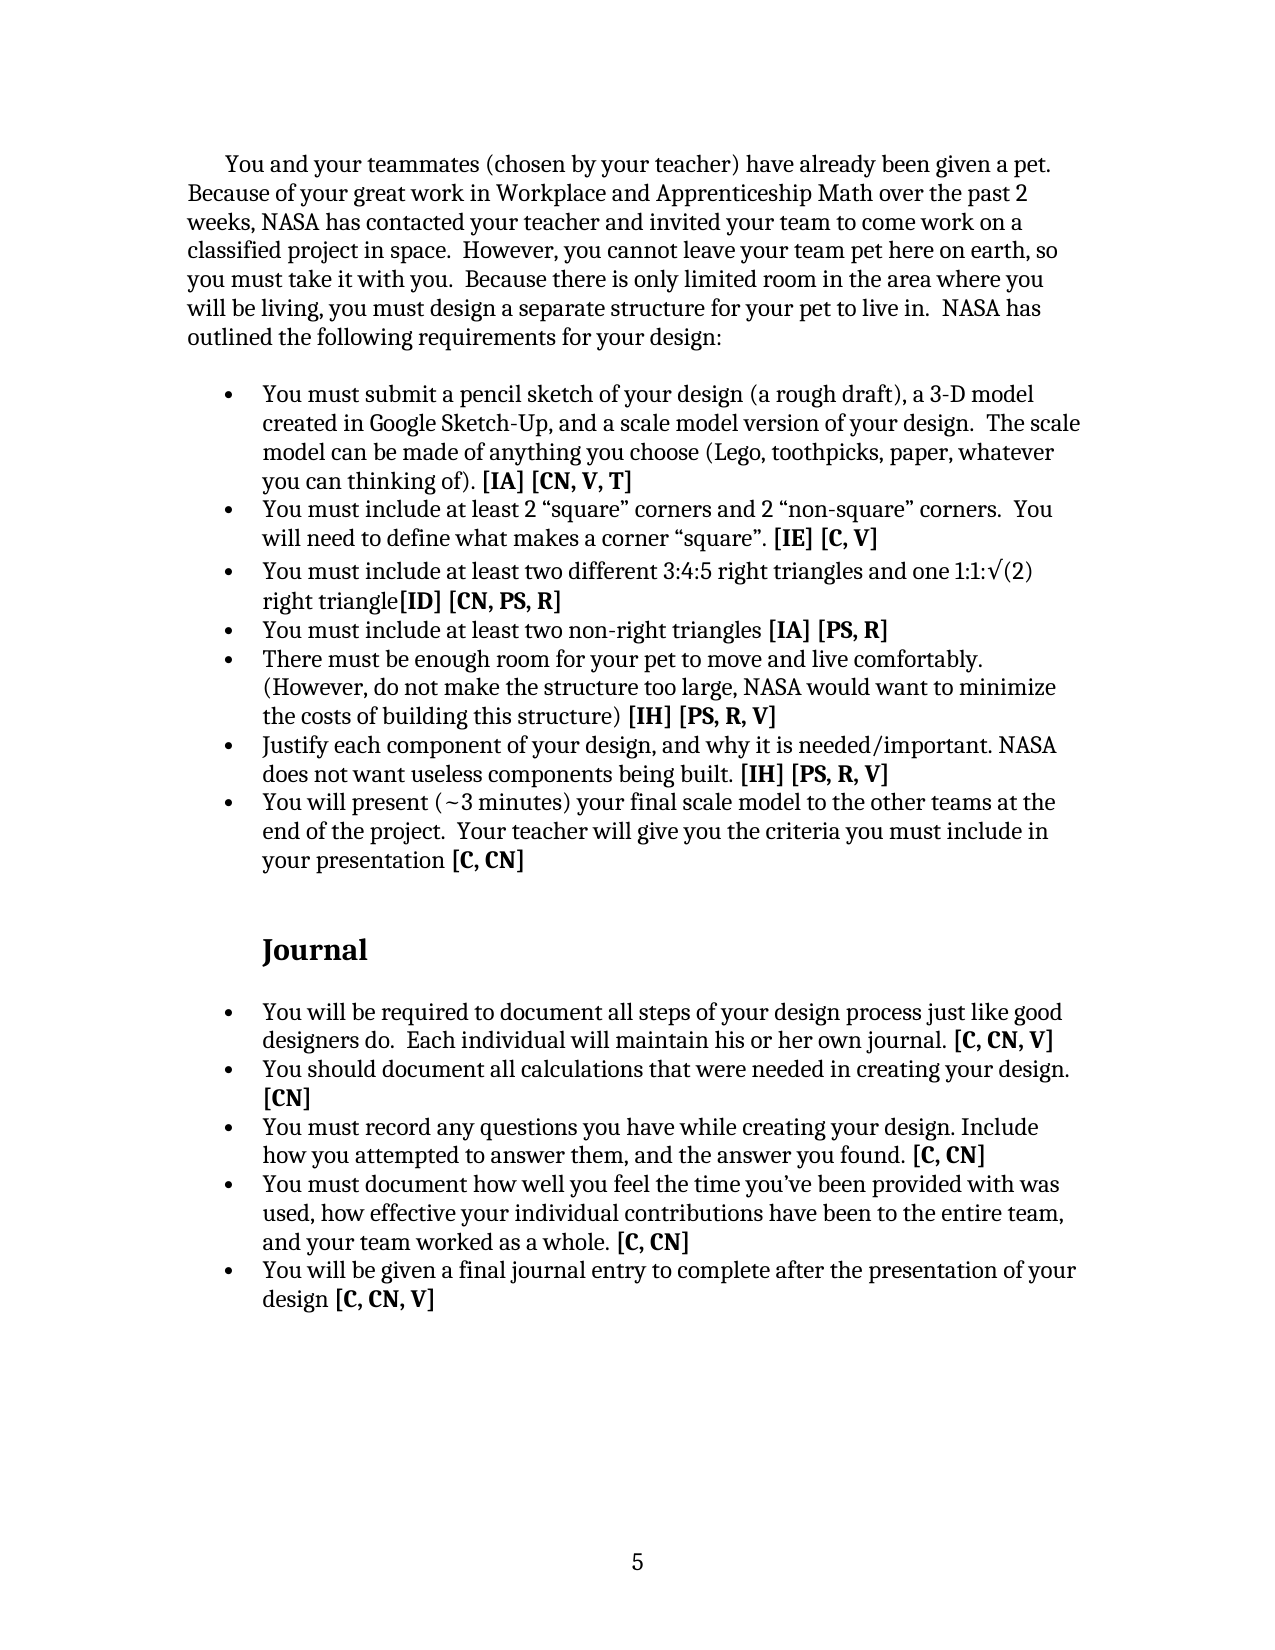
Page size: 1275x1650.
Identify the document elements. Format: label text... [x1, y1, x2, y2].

list You must include at least two non-right triangles [IA] [PS, R] [225, 616, 1087, 644]
list There must be enough room for your pet to move and live comfortably. (However, do not make the structure too large, NASA would want to minimize the costs of building this structure) [IH] [PS, R, V] [225, 644, 1087, 731]
list You must include at least two different 3:4:5 right triangles and one 1:1:√(2) right triangle[ID] [CN, PS, R] [225, 553, 1087, 616]
list You should document all calculations that were needed in creating your design. [CN] [225, 1055, 1087, 1112]
list Justify each component of your design, and why it is needed/important. NASA does not want useless components being built. [IH] [PS, R, V] [225, 731, 1087, 788]
list You will present (~3 minutes) your final scale model to the other teams at the end of the project. Your teacher will give you the criteria you must include in your presentation [C, CN] [225, 788, 1087, 874]
text Journal [262, 904, 1087, 968]
list You will be required to document all steps of your design process just like good designers do. Each individual will maintain his or her own journal. [C, CN, V] [225, 997, 1087, 1055]
list You must record any questions you have while creating your design. Include how you attempted to answer them, and the answer you found. [C, CN] [225, 1112, 1087, 1170]
list You must submit a pencil sketch of your design (a rough draft), a 3-D model created in Google Sketch-Up, and a scale model version of your design. The scale model can be made of anything you choose (Lego, toothpicks, paper, whatever you can thinking of). [IA] [CN, V, T] [225, 380, 1087, 495]
list You will be given a final journal entry to complete after the presentation of your design [C, CN, V] [225, 1256, 1087, 1314]
text You and your teammates (chosen by your teacher) have already been given a pet. Because of your great work in Workplace and Apprenticeship Math over the past 2 weeks, NASA has contacted your teacher and invited your team to come work on a classified project in space. However, you cannot leave your team pet here on earth, so you must take it with you. Because there is only limited room in the area where you will be living, you must design a separate structure for your pet to live in. NASA has outlined the following requirements for your design: [187, 150, 1087, 351]
list You must include at least 2 “square” corners and 2 “non-square” corners. You will need to define what makes a corner “square”. [IE] [C, V] [225, 495, 1087, 553]
list You must document how well you feel the time you’ve been provided with was used, how effective your individual contributions have been to the entire team, and your team worked as a whole. [C, CN] [225, 1170, 1087, 1256]
